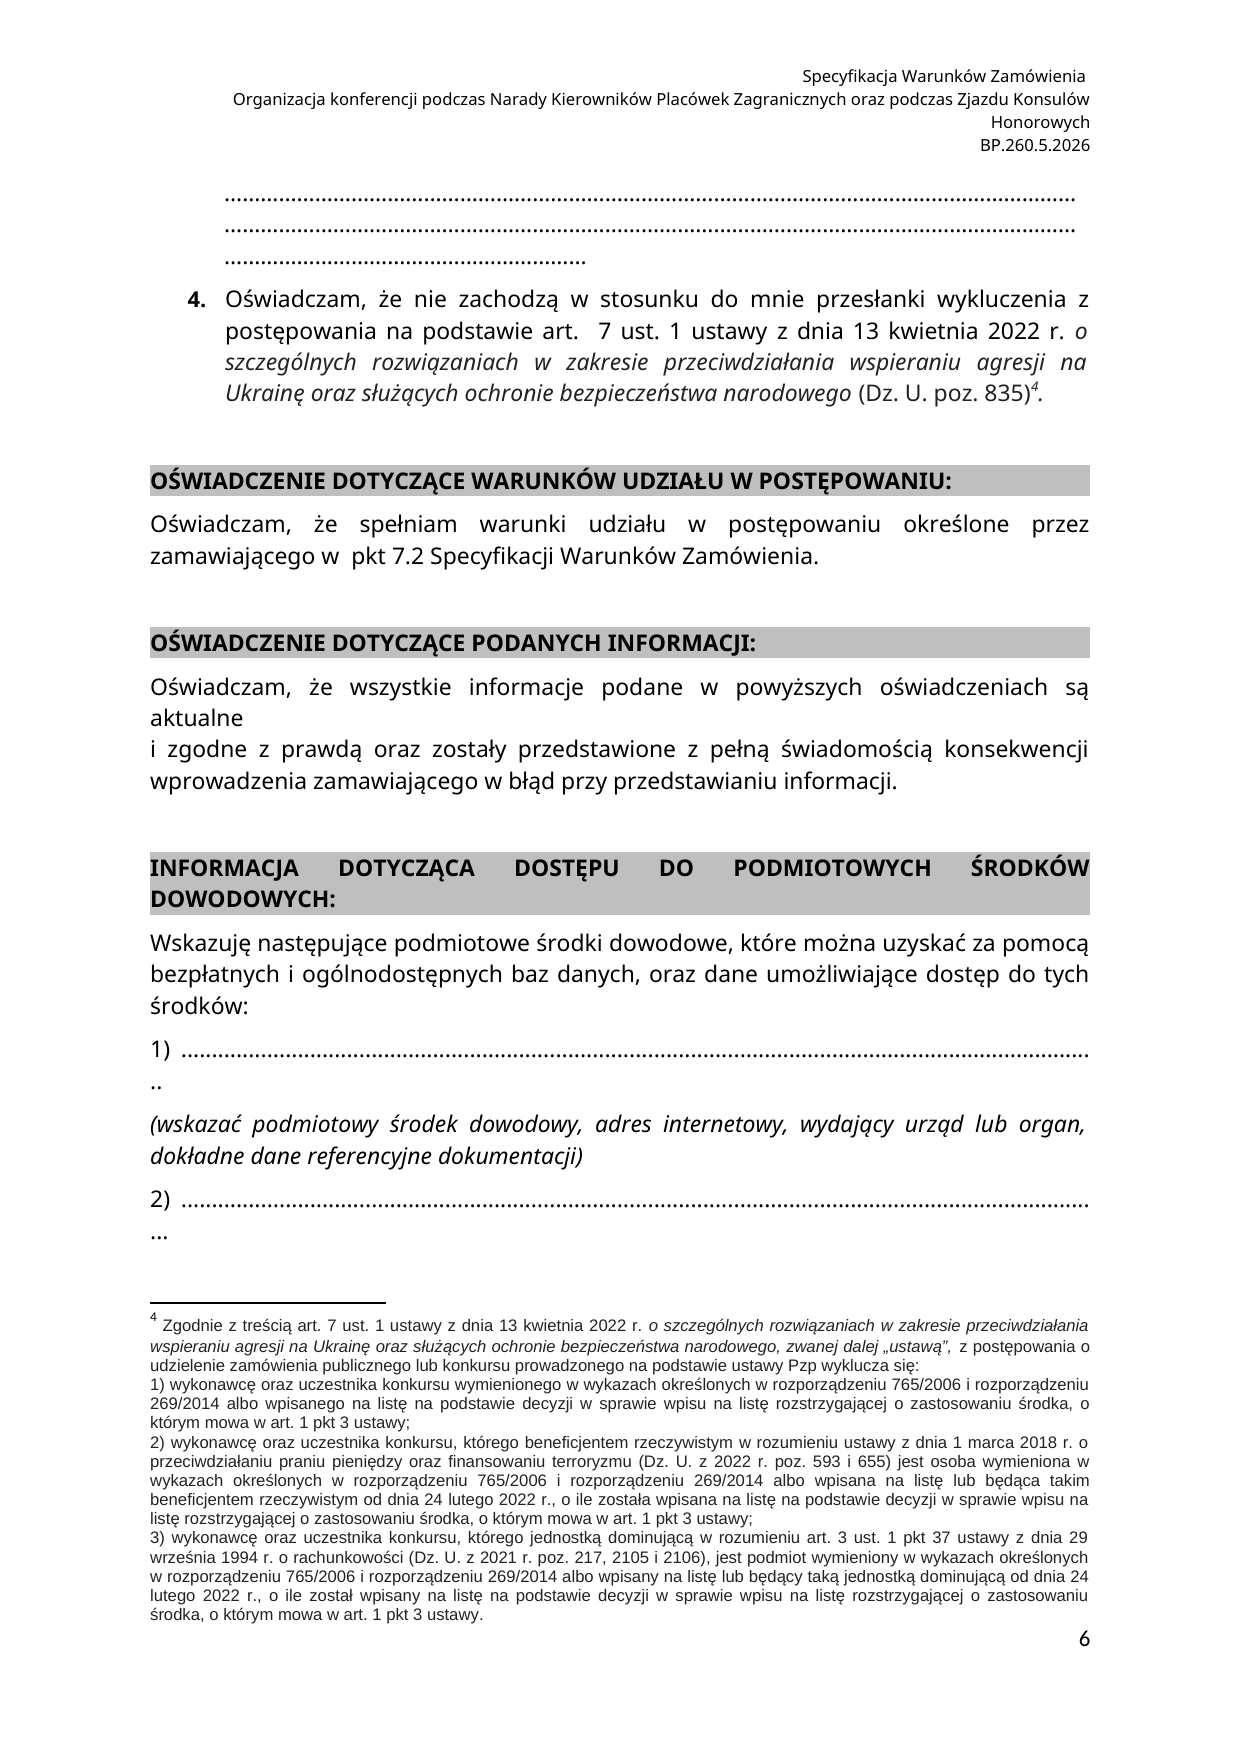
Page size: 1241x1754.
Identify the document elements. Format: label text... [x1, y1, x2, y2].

text Oświadczam, że spełniam warunki udziału w postępowaniu określone przez zamawiającego w pkt 7.2 Specyfikacji Warunków Zamówienia. [150, 508, 1090, 571]
text Oświadczam, że wszystkie informacje podane w powyższych oświadczeniach są aktualne i zgodne z prawdą oraz zostały przedstawione z pełną świadomością konsekwencji wprowadzenia zamawiającego w błąd przy przedstawianiu informacji. [150, 671, 1090, 796]
list Oświadczam, że nie zachodzą w stosunku do mnie przesłanki wykluczenia z postępowania na podstawie art. 7 ust. 1 ustawy z dnia 13 kwietnia 2022 r. o szczególnych rozwiązaniach w zakresie przeciwdziałania wspieraniu agresji na Ukrainę oraz służących ochronie bezpieczeństwa narodowego (Dz. U. poz. 835). [187, 283, 1090, 408]
text 2) ....................................................................................................................................................... [150, 1183, 1090, 1246]
text OŚWIADCZENIE DOTYCZĄCE PODANYCH INFORMACJI: [150, 627, 1090, 658]
text Wskazuję następujące podmiotowe środki dowodowe, które można uzyskać za pomocą bezpłatnych i ogólnodostępnych baz danych, oraz dane umożliwiające dostęp do tych środków: [150, 927, 1090, 1021]
text 1) ...................................................................................................................................................... [150, 1033, 1090, 1096]
text ……………………………………………………………………………………………………………………………………………………………………………………………………………………………………………………………………………………………………………… [224, 177, 1090, 271]
text (wskazać podmiotowy środek dowodowy, adres internetowy, wydający urząd lub organ, dokładne dane referencyjne dokumentacji) [150, 1108, 1090, 1171]
text INFORMACJA DOTYCZĄCA DOSTĘPU DO PODMIOTOWYCH ŚRODKÓW DOWODOWYCH: [150, 852, 1090, 915]
text OŚWIADCZENIE DOTYCZĄCE WARUNKÓW UDZIAŁU W POSTĘPOWANIU: [150, 465, 1090, 496]
